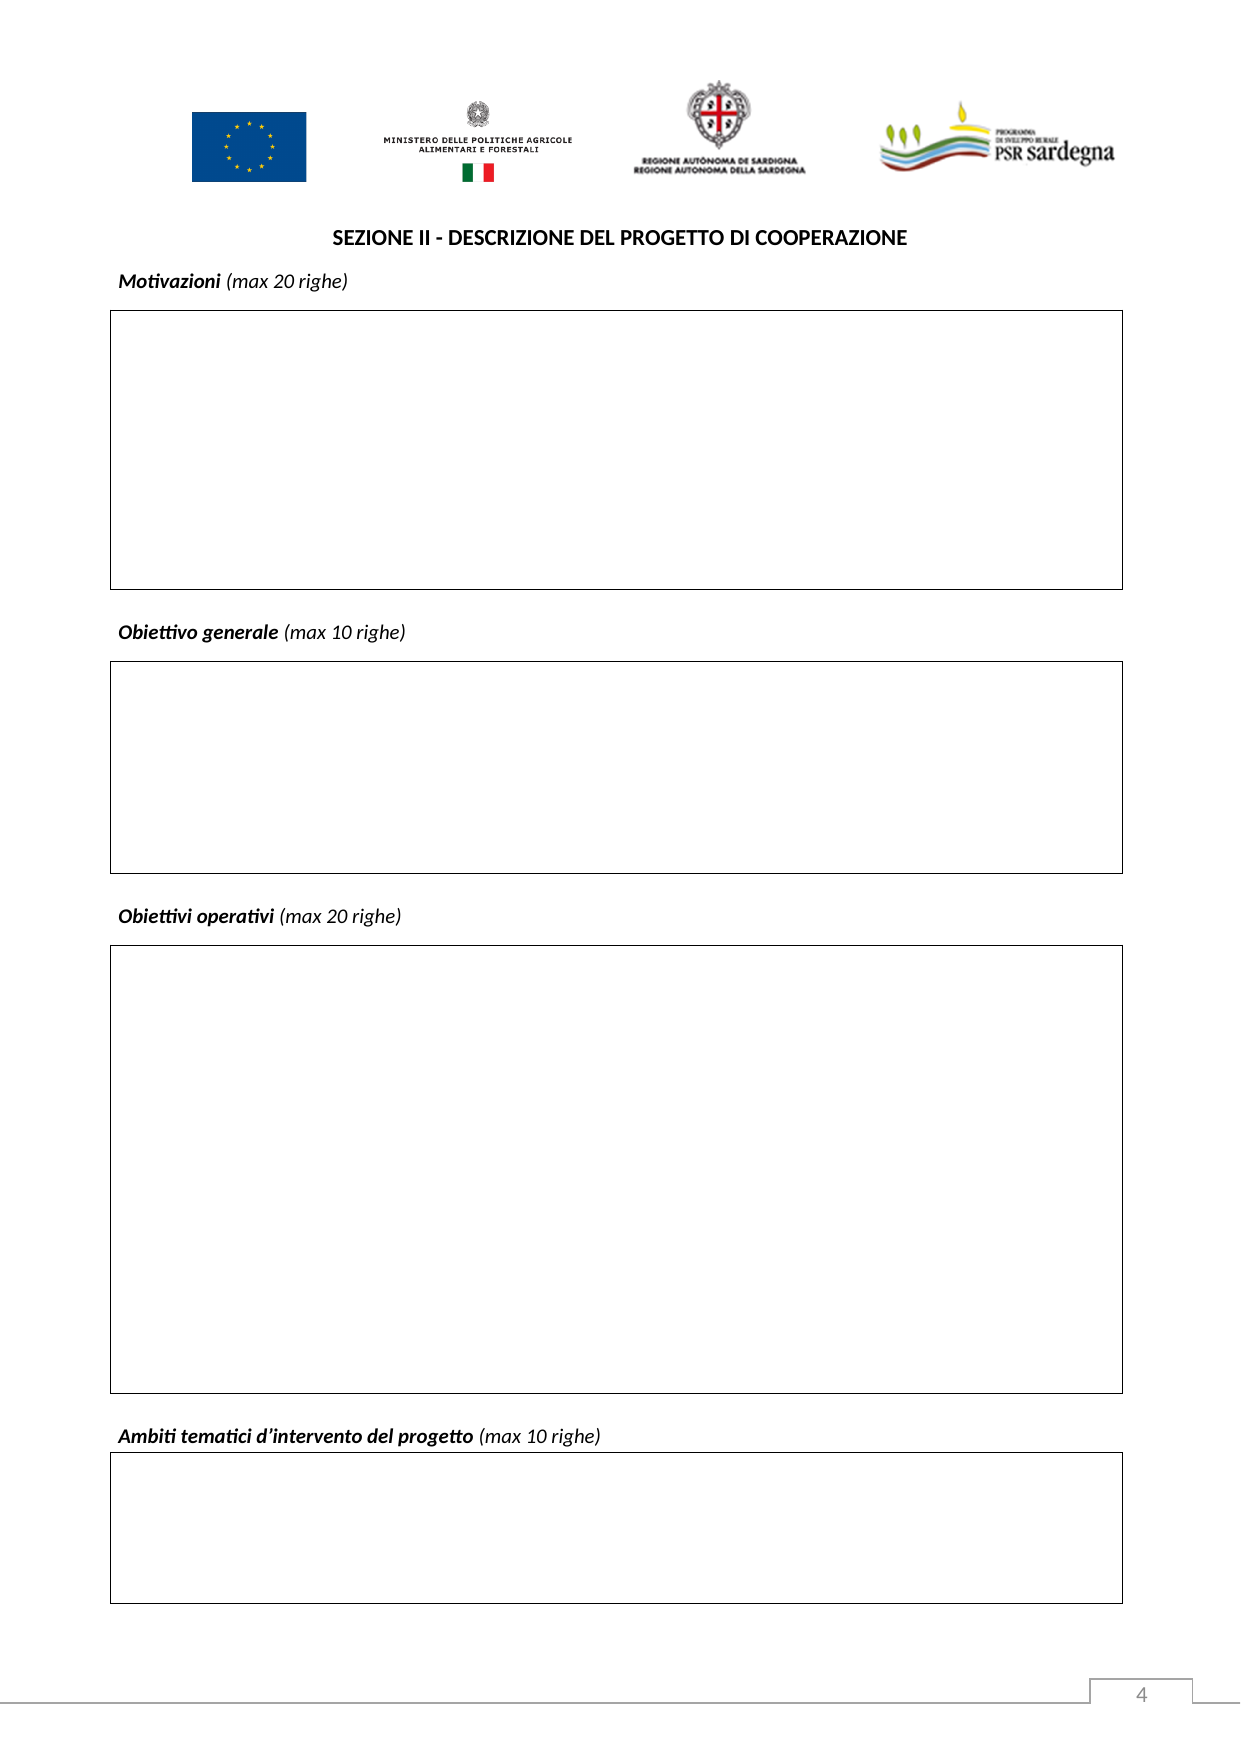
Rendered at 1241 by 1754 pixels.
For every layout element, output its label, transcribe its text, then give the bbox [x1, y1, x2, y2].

text Obiettivo generale (max 10 righe) [118, 619, 1122, 644]
table_header [111, 1453, 1122, 1603]
picture [192, 112, 307, 182]
table_header [111, 311, 1122, 589]
text SEZIONE II - DESCRIZIONE DEL PROGETTO DI COOPERAZIONE [118, 223, 1122, 251]
table_header [111, 946, 1122, 1393]
table_header [111, 662, 1122, 873]
picture [628, 73, 1120, 182]
picture [384, 101, 572, 182]
text Ambiti tematici d’intervento del progetto (max 10 righe) [118, 1423, 1122, 1448]
text Obiettivi operativi (max 20 righe) [118, 903, 1122, 928]
text Motivazioni (max 20 righe) [118, 268, 1122, 293]
